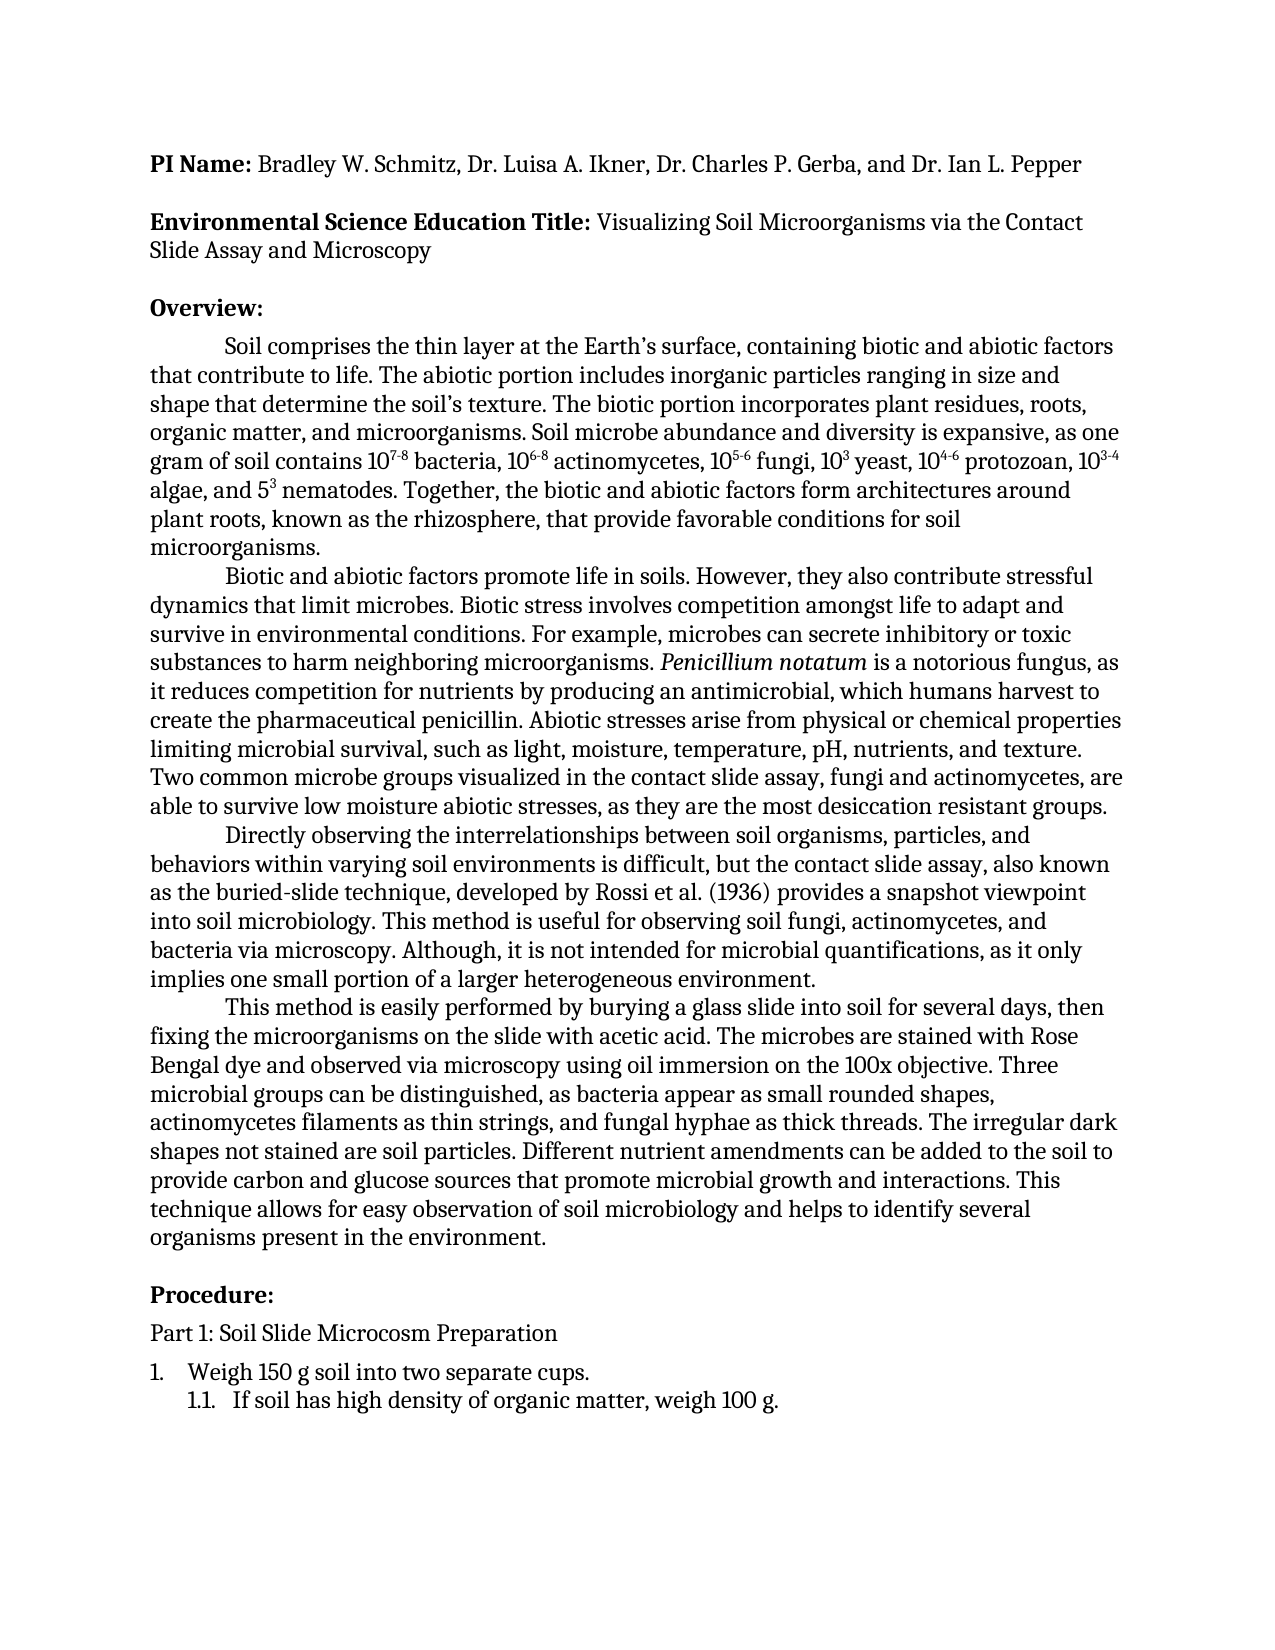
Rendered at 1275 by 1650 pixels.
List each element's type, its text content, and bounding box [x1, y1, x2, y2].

text Procedure: [150, 1281, 1125, 1309]
list If soil has high density of organic matter, weigh 100 g. [187, 1386, 1125, 1444]
text Part 1: Soil Slide Microcosm Preparation [150, 1319, 1125, 1348]
text Environmental Science Education Title: Visualizing Soil Microorganisms via the Contact Slide Assay and Microscopy [150, 207, 1125, 265]
text Overview: [150, 294, 1125, 322]
text This method is easily performed by burying a glass slide into soil for several days, then fixing the microorganisms on the slide with acetic acid. The microbes are stained with Rose Bengal dye and observed via microscopy using oil immersion on the 100x objective. Three microbial groups can be distinguished, as bacteria appear as small rounded shapes, actinomycetes filaments as thin strings, and fungal hyphae as thick threads. The irregular dark shapes not stained are soil particles. Different nutrient amendments can be added to the soil to provide carbon and glucose sources that promote microbial growth and interactions. This technique allows for easy observation of soil microbiology and helps to identify several organisms present in the environment. [150, 993, 1125, 1252]
text Biotic and abiotic factors promote life in soils. However, they also contribute stressful dynamics that limit microbes. Biotic stress involves competition amongst life to adapt and survive in environmental conditions. For example, microbes can secrete inhibitory or toxic substances to harm neighboring microorganisms. Penicillium notatum is a notorious fungus, as it reduces competition for nutrients by producing an antimicrobial, which humans harvest to create the pharmaceutical penicillin. Abiotic stresses arise from physical or chemical properties limiting microbial survival, such as light, moisture, temperature, pH, nutrients, and texture. Two common microbe groups visualized in the contact slide assay, fungi and actinomycetes, are able to survive low moisture abiotic stresses, as they are the most desiccation resistant groups. [150, 562, 1125, 821]
list Weigh 150 g soil into two separate cups. [150, 1357, 1125, 1386]
text Soil comprises the thin layer at the Earth’s surface, containing biotic and abiotic factors that contribute to life. The abiotic portion includes inorganic particles ranging in size and shape that determine the soil’s texture. The biotic portion incorporates plant residues, roots, organic matter, and microorganisms. Soil microbe abundance and diversity is expansive, as one gram of soil contains 107-8 bacteria, 106-8 actinomycetes, 105-6 fungi, 103 yeast, 104-6 protozoan, 103-4 algae, and 53 nematodes. Together, the biotic and abiotic factors form architectures around plant roots, known as the rhizosphere, that provide favorable conditions for soil microorganisms. [150, 332, 1125, 562]
text PI Name: Bradley W. Schmitz, Dr. Luisa A. Ikner, Dr. Charles P. Gerba, and Dr. Ian L. Pepper [150, 150, 1125, 179]
text Directly observing the interrelationships between soil organisms, particles, and behaviors within varying soil environments is difficult, but the contact slide assay, also known as the buried-slide technique, developed by Rossi et al. (1936) provides a snapshot viewpoint into soil microbiology. This method is useful for observing soil fungi, actinomycetes, and bacteria via microscopy. Although, it is not intended for microbial quantifications, as it only implies one small portion of a larger heterogeneous environment. [150, 821, 1125, 993]
